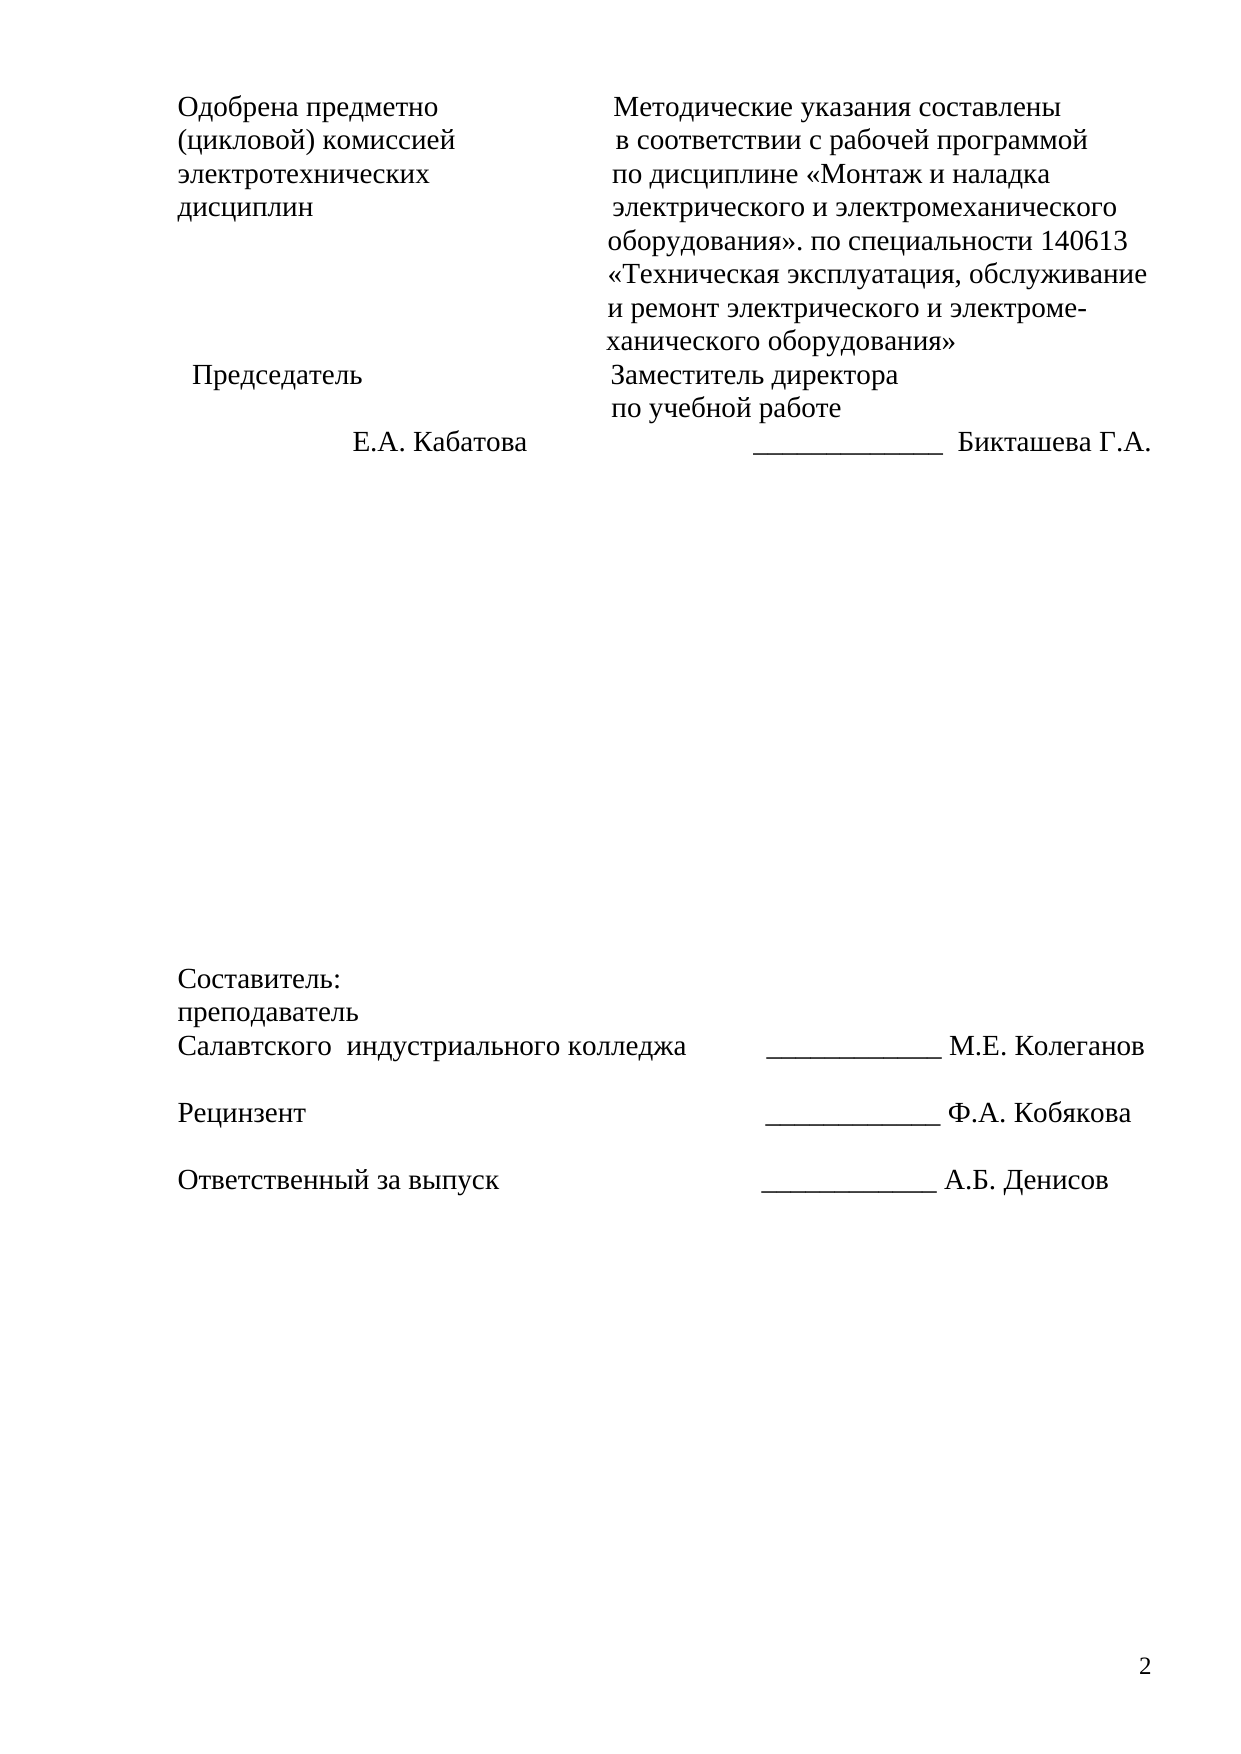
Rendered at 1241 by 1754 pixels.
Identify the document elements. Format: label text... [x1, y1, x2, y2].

text Одобрена предметно Методические указания составлены [177, 89, 1152, 122]
text Рецинзент ____________ Ф.А. Кобякова [177, 1095, 1152, 1128]
text Председатель Заместитель директора [177, 357, 1152, 391]
text (цикловой) комиссией в соответствии с рабочей программой [177, 122, 1152, 156]
text Ответственный за выпуск ____________ А.Б. Денисов [177, 1162, 1152, 1196]
text «Техническая эксплуатация, обслуживание [177, 256, 1152, 290]
text по учебной работе [177, 391, 1152, 424]
text электротехнических по дисциплине «Монтаж и наладка [177, 156, 1152, 189]
text оборудования». по специальности 140613 [177, 223, 1152, 256]
text и ремонт электрического и электроме- [177, 290, 1152, 323]
text ханического оборудования» [177, 323, 1152, 357]
text преподаватель [177, 994, 1152, 1028]
text дисциплин электрического и электромеханического [177, 189, 1152, 223]
text Составитель: [177, 961, 1152, 994]
text Е.А. Кабатова _____________ Бикташева Г.А. [177, 424, 1152, 458]
text Салавтского индустриального колледжа ____________ М.Е. Колеганов [177, 1028, 1152, 1061]
